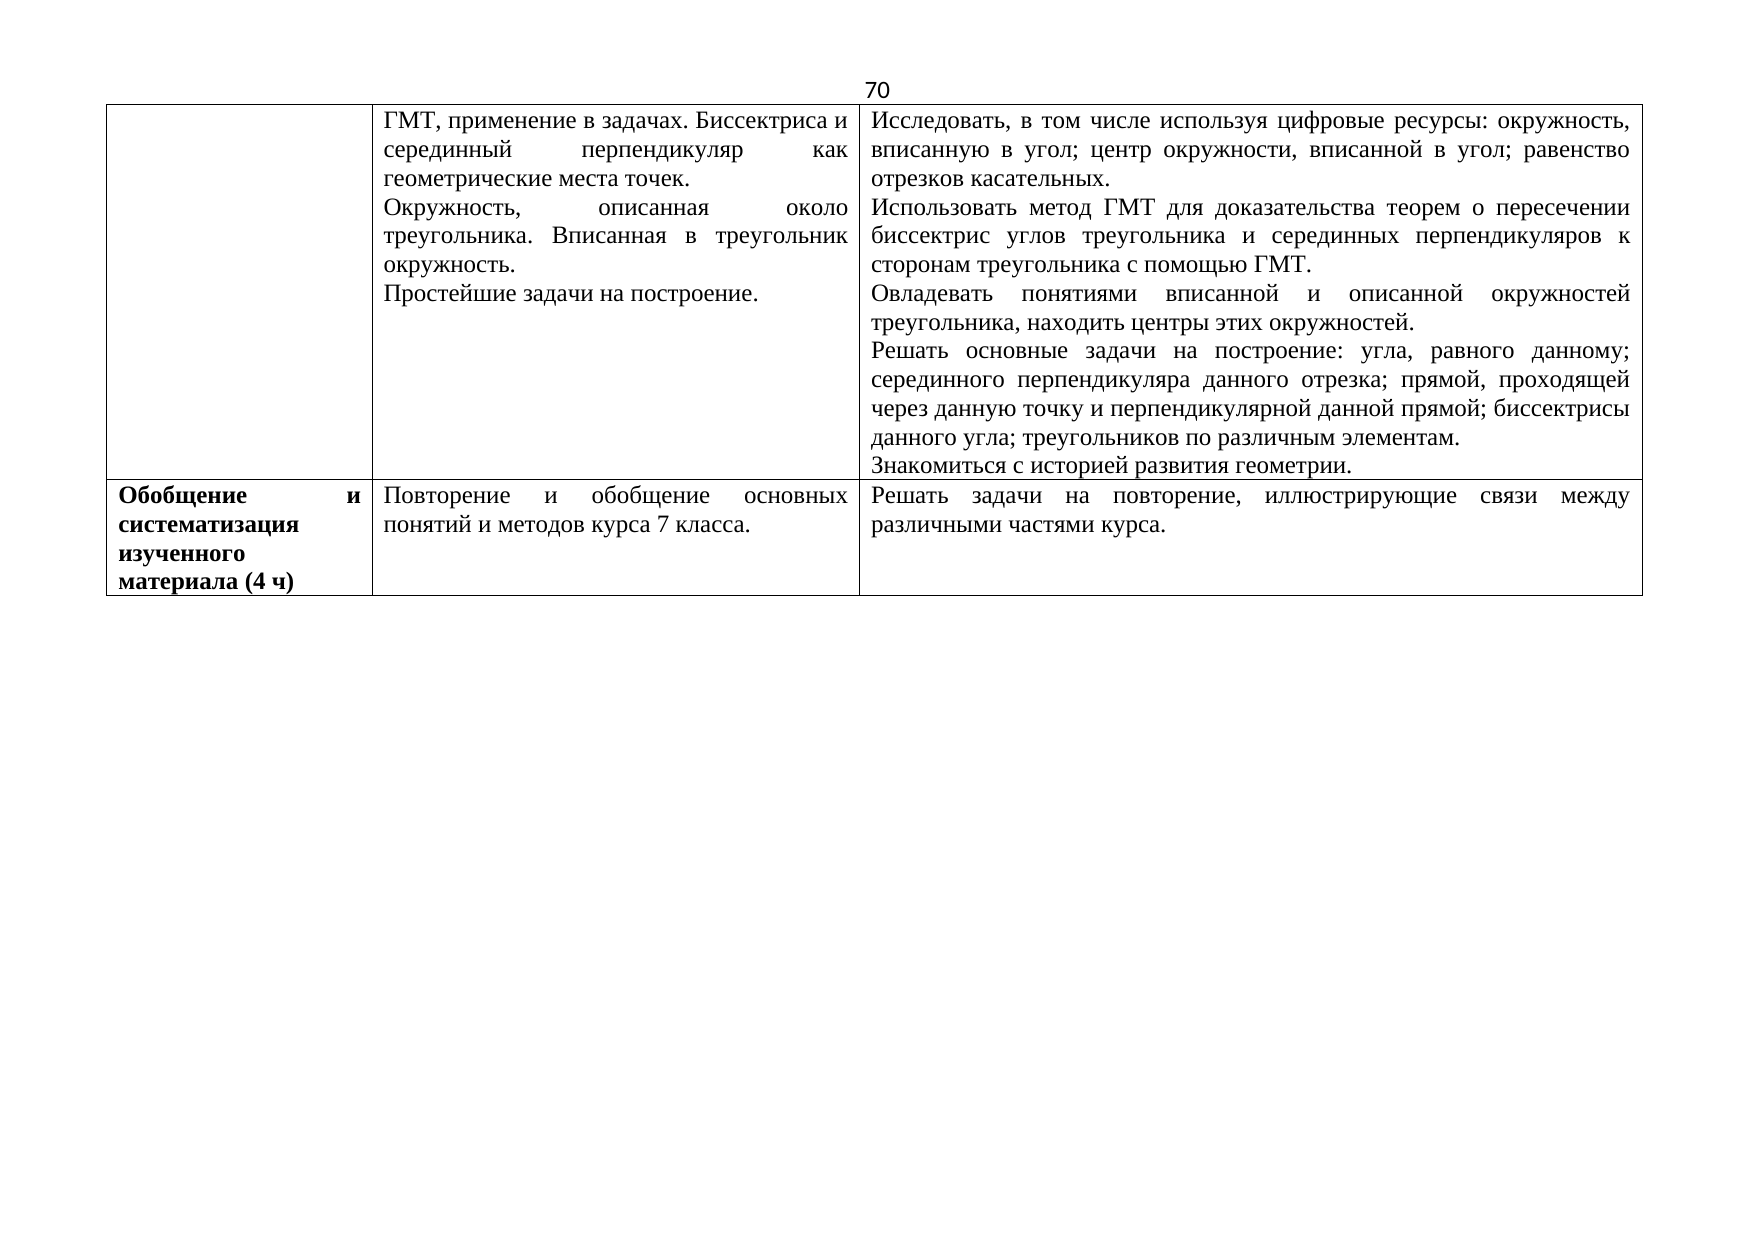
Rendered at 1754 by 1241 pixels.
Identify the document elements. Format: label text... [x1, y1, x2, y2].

table_cell Решать задачи на повторение, иллюстрирующие связи между различными частями курса. [860, 480, 1642, 595]
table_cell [107, 105, 372, 479]
table_cell Повторение и обобщение основных понятий и методов курса 7 класса. [373, 480, 859, 595]
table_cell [373, 105, 859, 479]
table_cell Обобщение и систематизация изученного материала (4 ч) [107, 480, 372, 595]
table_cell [860, 105, 1642, 479]
